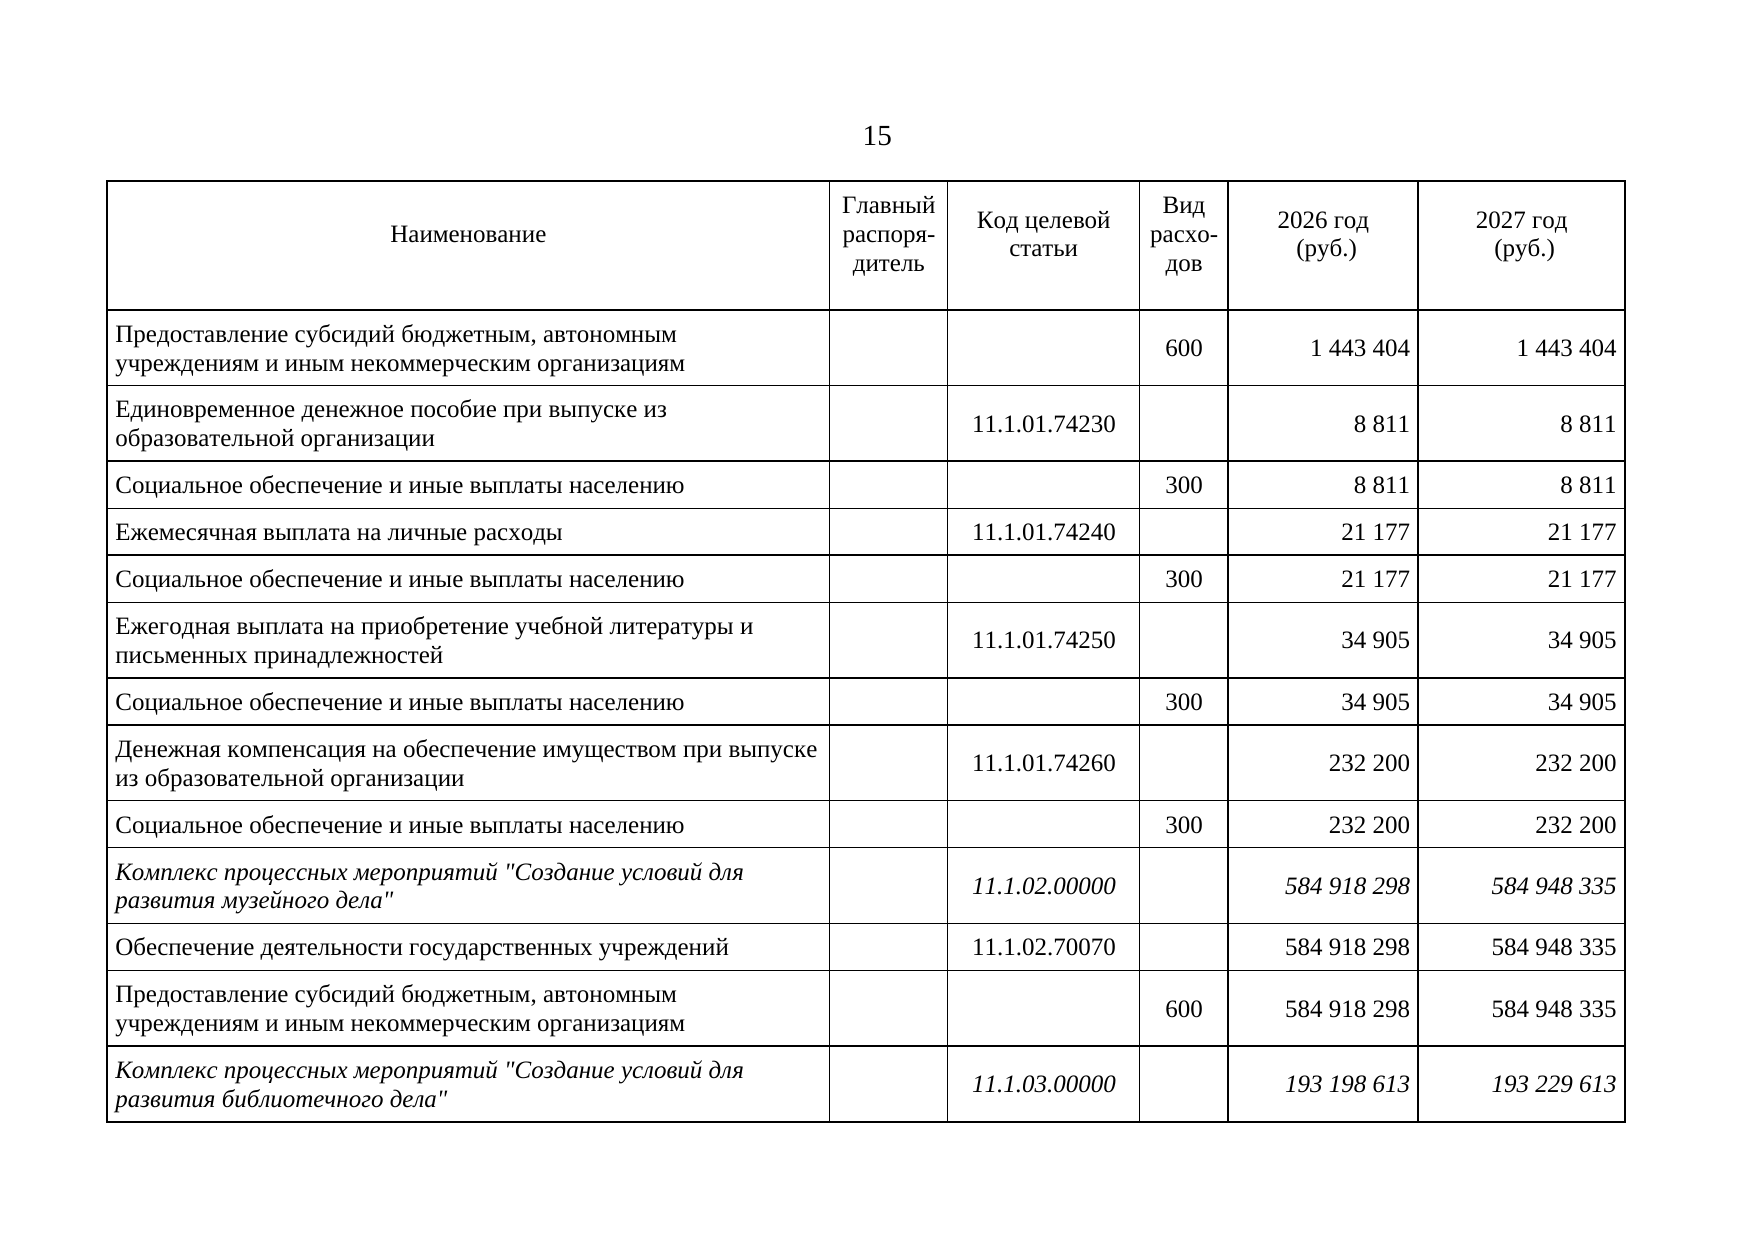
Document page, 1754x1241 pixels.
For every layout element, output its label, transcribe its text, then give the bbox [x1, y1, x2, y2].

table_cell [830, 603, 947, 677]
table_cell [948, 971, 1139, 1045]
table_cell Комплекс процессных мероприятий "Создание условий для развития библиотечного дела" [108, 1047, 829, 1121]
table_cell 8 811 [1229, 386, 1417, 460]
table_cell [830, 801, 947, 847]
table_cell 584 918 298 [1229, 971, 1417, 1045]
table_cell 21 177 [1419, 509, 1624, 554]
table_cell 8 811 [1419, 462, 1624, 507]
table_cell 11.1.01.74250 [948, 603, 1139, 677]
table_cell 34 905 [1229, 603, 1417, 677]
table_cell 11.1.02.00000 [948, 848, 1139, 922]
table_cell 232 200 [1419, 726, 1624, 800]
table_cell [1140, 386, 1227, 460]
table_cell Денежная компенсация на обеспечение имуществом при выпуске из образовательной организации [108, 726, 829, 800]
table_cell 584 918 298 [1229, 924, 1417, 969]
table_cell Ежемесячная выплата на личные расходы [108, 509, 829, 554]
table_cell 300 [1140, 556, 1227, 601]
table_cell 232 200 [1419, 801, 1624, 847]
table_header Код целевой статьи [948, 182, 1139, 309]
table_cell [830, 386, 947, 460]
table_cell 11.1.03.00000 [948, 1047, 1139, 1121]
table_cell 11.1.01.74240 [948, 509, 1139, 554]
table_cell [948, 556, 1139, 601]
table_cell 11.1.02.70070 [948, 924, 1139, 969]
table_cell [830, 848, 947, 922]
table_cell 300 [1140, 801, 1227, 847]
table_cell 232 200 [1229, 726, 1417, 800]
table_cell [830, 679, 947, 724]
table_cell Социальное обеспечение и иные выплаты населению [108, 679, 829, 724]
table_cell 584 948 335 [1419, 971, 1624, 1045]
table_cell Ежегодная выплата на приобретение учебной литературы и письменных принадлежностей [108, 603, 829, 677]
table_cell Предоставление субсидий бюджетным, автономным учреждениям и иным некоммерческим организациям [108, 311, 829, 385]
table_cell 8 811 [1419, 386, 1624, 460]
table_cell [830, 462, 947, 507]
table_cell [1140, 1047, 1227, 1121]
table_cell 232 200 [1229, 801, 1417, 847]
table_cell [830, 924, 947, 969]
table_cell 21 177 [1229, 509, 1417, 554]
table_cell [830, 1047, 947, 1121]
table_cell [948, 462, 1139, 507]
table_header Главный распоря-дитель [830, 182, 947, 309]
table_cell 11.1.01.74260 [948, 726, 1139, 800]
table_header 2026 год (руб.) [1229, 182, 1417, 309]
table_cell Социальное обеспечение и иные выплаты населению [108, 801, 829, 847]
table_cell Социальное обеспечение и иные выплаты населению [108, 556, 829, 601]
table_cell 584 948 335 [1419, 848, 1624, 922]
table_cell 1 443 404 [1229, 311, 1417, 385]
table_header 2027 год (руб.) [1419, 182, 1624, 309]
table_cell 34 905 [1229, 679, 1417, 724]
table_cell [830, 556, 947, 601]
table_cell [948, 801, 1139, 847]
table_cell [830, 509, 947, 554]
table_cell Комплекс процессных мероприятий "Создание условий для развития музейного дела" [108, 848, 829, 922]
table_cell [830, 726, 947, 800]
table_cell [948, 679, 1139, 724]
table_cell 584 918 298 [1229, 848, 1417, 922]
table_cell 600 [1140, 971, 1227, 1045]
table_cell 21 177 [1229, 556, 1417, 601]
table_cell 34 905 [1419, 603, 1624, 677]
table_cell 193 198 613 [1229, 1047, 1417, 1121]
table_header Наименование [108, 182, 829, 309]
table_cell [1140, 848, 1227, 922]
table_header Вид расхо-дов [1140, 182, 1227, 309]
table_cell [1140, 509, 1227, 554]
table_cell Единовременное денежное пособие при выпуске из образовательной организации [108, 386, 829, 460]
table_cell 193 229 613 [1419, 1047, 1624, 1121]
table_cell Предоставление субсидий бюджетным, автономным учреждениям и иным некоммерческим организациям [108, 971, 829, 1045]
table_cell 1 443 404 [1419, 311, 1624, 385]
table_cell [948, 311, 1139, 385]
table_cell Обеспечение деятельности государственных учреждений [108, 924, 829, 969]
table_cell 34 905 [1419, 679, 1624, 724]
table_cell 11.1.01.74230 [948, 386, 1139, 460]
table_cell [830, 311, 947, 385]
table_cell 300 [1140, 462, 1227, 507]
table_cell Социальное обеспечение и иные выплаты населению [108, 462, 829, 507]
table_cell 300 [1140, 679, 1227, 724]
table_cell [830, 971, 947, 1045]
table_cell 8 811 [1229, 462, 1417, 507]
table_cell [1140, 924, 1227, 969]
table_cell [1140, 726, 1227, 800]
table_cell 584 948 335 [1419, 924, 1624, 969]
table_cell 21 177 [1419, 556, 1624, 601]
table_cell [1140, 603, 1227, 677]
table_cell 600 [1140, 311, 1227, 385]
